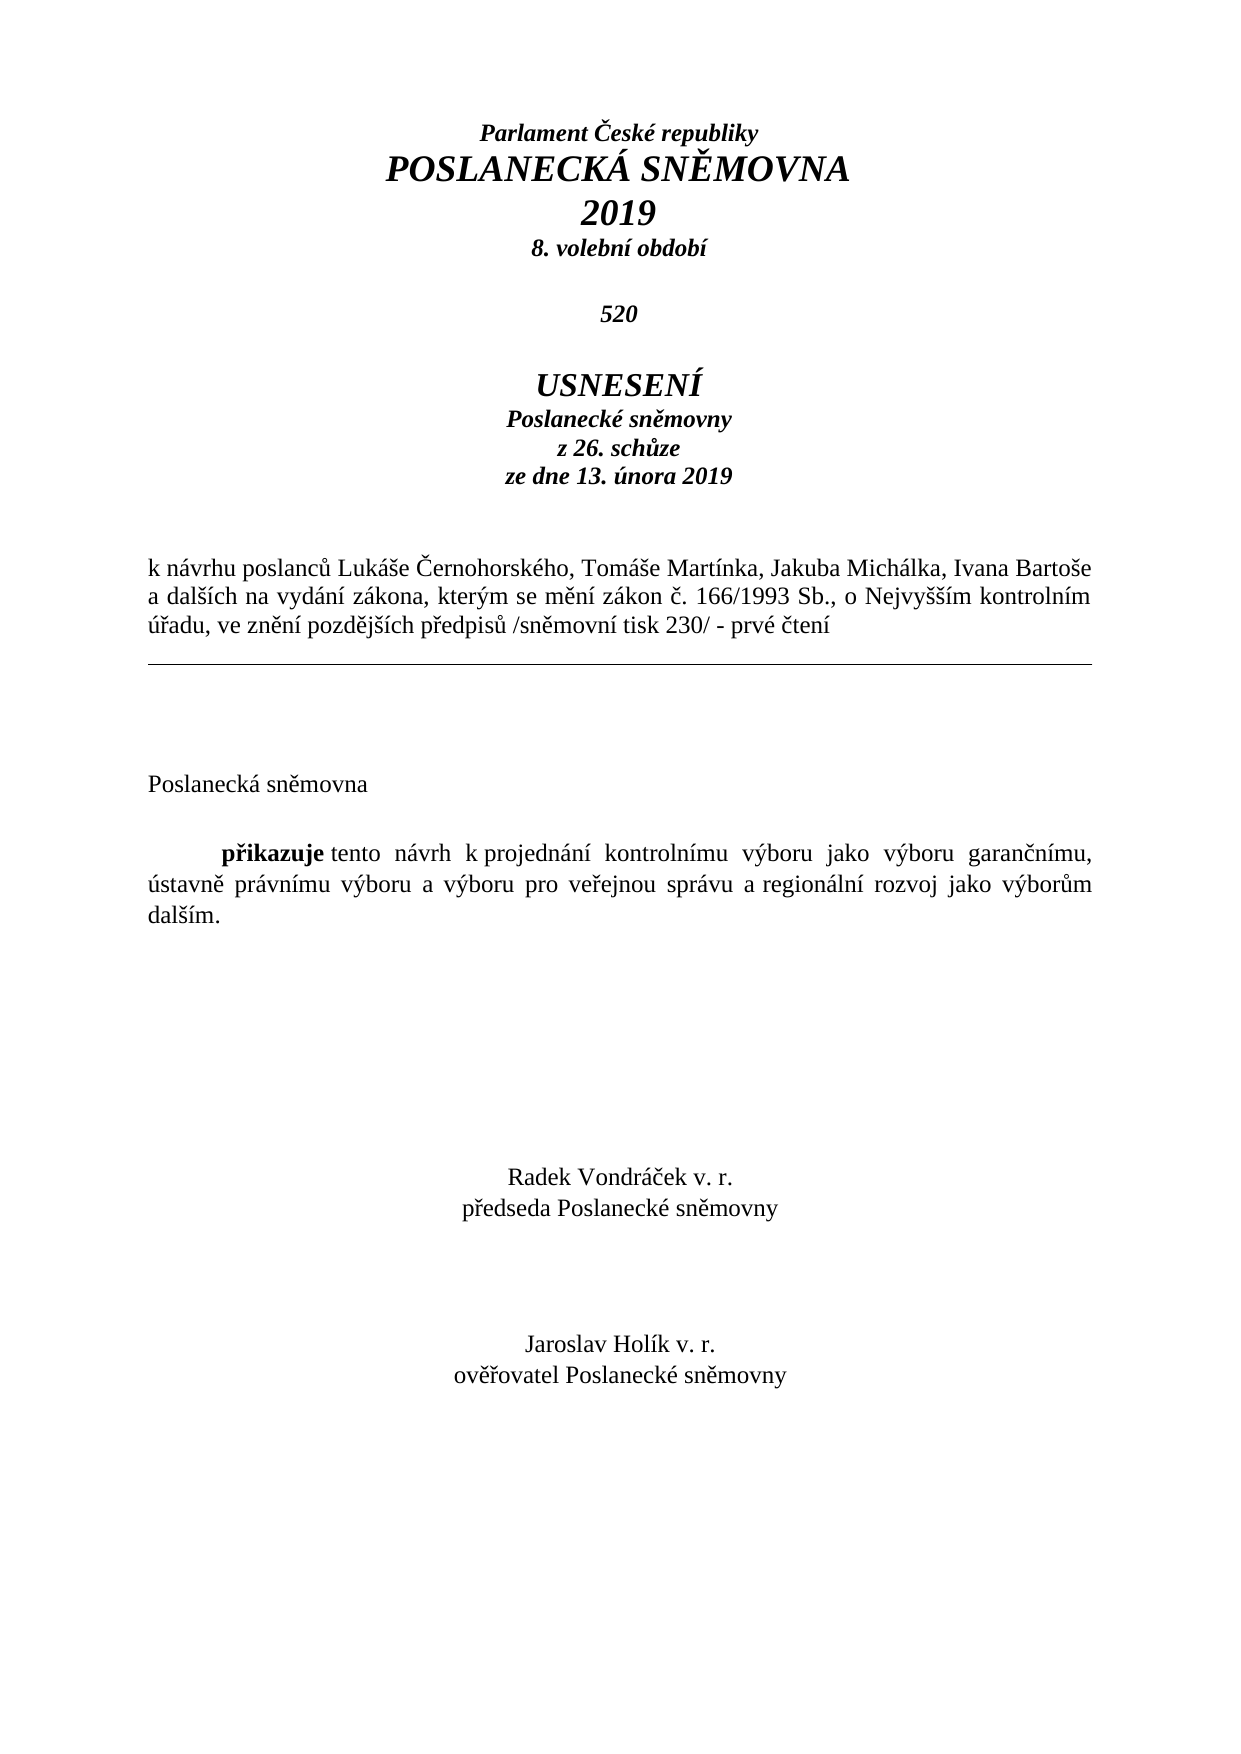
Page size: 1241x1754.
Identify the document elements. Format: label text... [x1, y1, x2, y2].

text 520 [148, 299, 1092, 328]
text předseda Poslanecké sněmovny [148, 1193, 1092, 1222]
text ověřovatel Poslanecké sněmovny [148, 1360, 1092, 1388]
text 8. volební období [148, 233, 1092, 262]
text POSLANECKÁ SNĚMOVNA [148, 147, 1092, 190]
text k návrhu poslanců Lukáše Černohorského, Tomáše Martínka, Jakuba Michálka, Ivana Bartoše a dalších na vydání zákona, kterým se mění zákon č. 166/1993 Sb., o Nejvyšším kontrolním úřadu, ve znění pozdějších předpisů /sněmovní tisk 230/ - prvé čtení [148, 553, 1092, 664]
text přikazuje tento návrh k projednání kontrolnímu výboru jako výboru garančnímu, ústavně právnímu výboru a výboru pro veřejnou správu a regionální rozvoj jako výborům dalším. [148, 838, 1092, 928]
text USNESENÍ [148, 366, 1092, 404]
text Jaroslav Holík v. r. [148, 1329, 1092, 1357]
text Radek Vondráček v. r. [148, 1162, 1092, 1191]
text ze dne 13. února 2019 [148, 461, 1092, 490]
text 2019 [148, 190, 1092, 233]
text Parlament České republiky [148, 118, 1092, 147]
text Poslanecká sněmovna [148, 769, 1092, 798]
text Poslanecké sněmovny [148, 404, 1092, 433]
text z 26. schůze [148, 433, 1092, 461]
